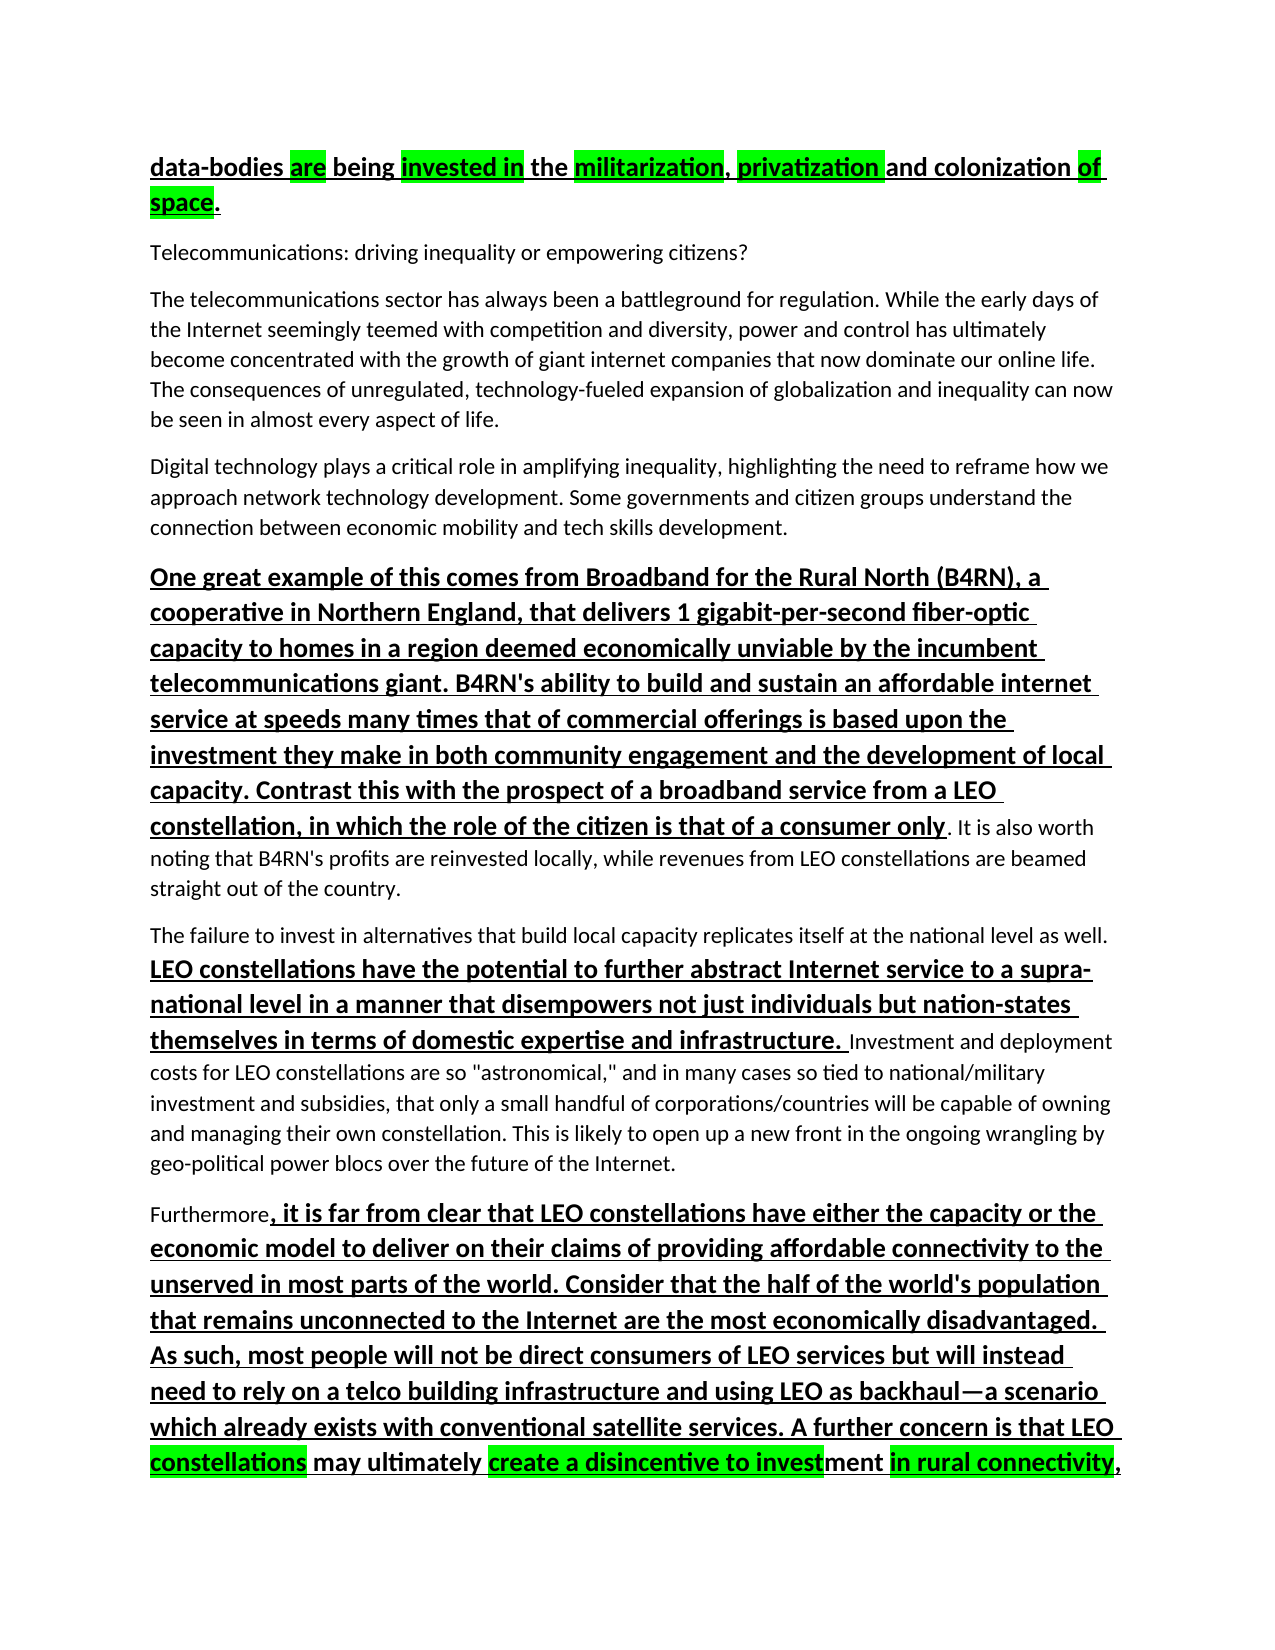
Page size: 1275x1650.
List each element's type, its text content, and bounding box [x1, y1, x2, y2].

text Telecommunications: driving inequality or empowering citizens? [150, 238, 1125, 266]
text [150, 1196, 1125, 1478]
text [150, 150, 1125, 219]
text One great example of this comes from Broadband for the Rural North (B4RN), a cooperative in Northern England, that delivers 1 gigabit-per-second fiber-optic capacity to homes in a region deemed economically unviable by the incumbent telecommunications giant. B4RN's ability to build and sustain an affordable internet service at speeds many times that of commercial offerings is based upon the investment they make in both community engagement and the development of local capacity. Contrast this with the prospect of a broadband service from a LEO constellation, in which the role of the citizen is that of a consumer only. It is also worth noting that B4RN's profits are reinvested locally, while revenues from LEO constellations are beamed straight out of the country. [150, 560, 1125, 903]
text The telecommunications sector has always been a battleground for regulation. While the early days of the Internet seemingly teemed with competition and diversity, power and control has ultimately become concentrated with the growth of giant internet companies that now dominate our online life. The consequences of unregulated, technology-fueled expansion of globalization and inequality can now be seen in almost every aspect of life. [150, 285, 1125, 434]
text The failure to invest in alternatives that build local capacity replicates itself at the national level as well. LEO constellations have the potential to further abstract Internet service to a supra-national level in a manner that disempowers not just individuals but nation-states themselves in terms of domestic expertise and infrastructure. Investment and deployment costs for LEO constellations are so "astronomical," and in many cases so tied to national/military investment and subsidies, that only a small handful of corporations/countries will be capable of owning and managing their own constellation. This is likely to open up a new front in the ongoing wrangling by geo-political power blocs over the future of the Internet. [150, 921, 1125, 1177]
text Digital technology plays a critical role in amplifying inequality, highlighting the need to reframe how we approach network technology development. Some governments and citizen groups understand the connection between economic mobility and tech skills development. [150, 452, 1125, 541]
